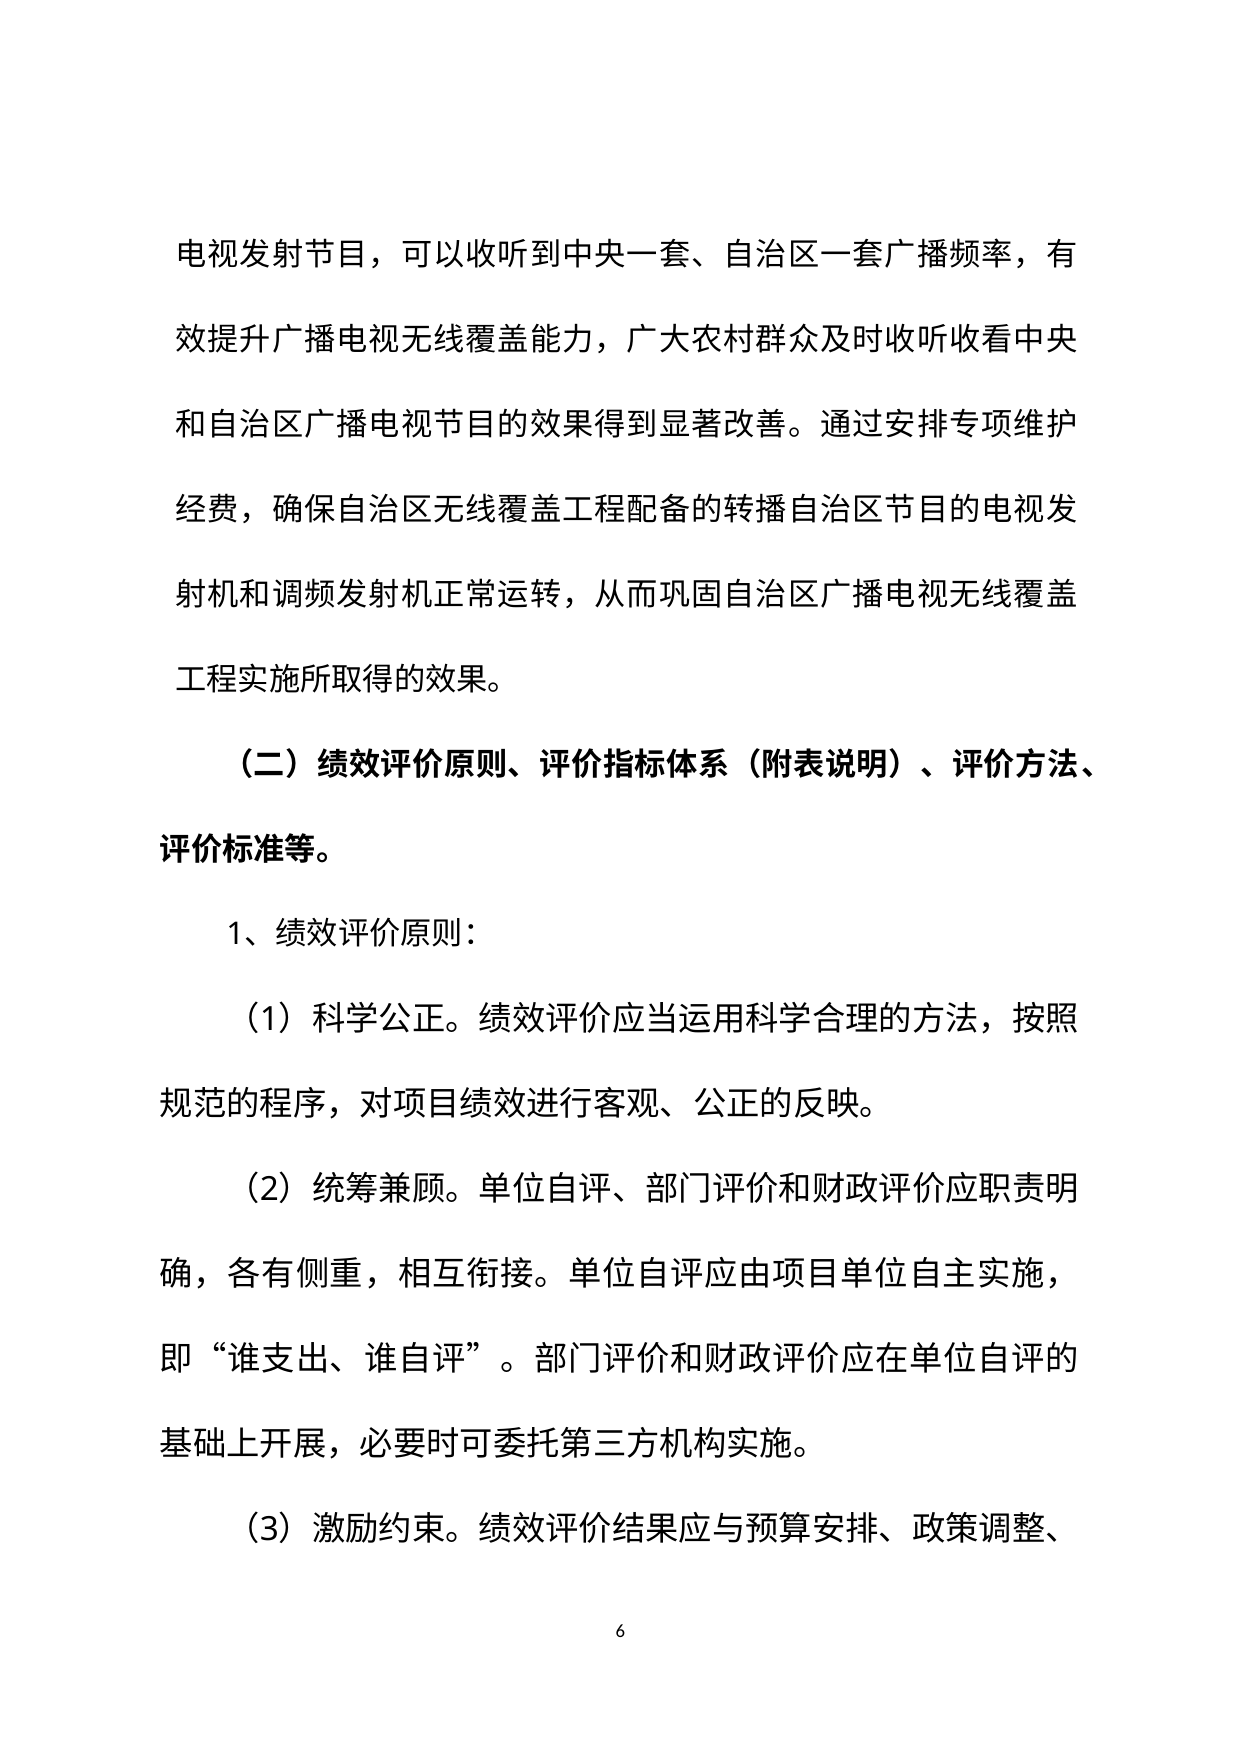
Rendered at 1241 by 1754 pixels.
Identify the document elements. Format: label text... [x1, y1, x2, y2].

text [159, 1484, 1081, 1569]
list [175, 209, 1081, 719]
text （2）统筹兼顾。单位自评、部门评价和财政评价应职责明确，各有侧重，相互衔接。单位自评应由项目单位自主实施，即“谁支出、谁自评”。部门评价和财政评价应在单位自评的基础上开展，必要时可委托第三方机构实施。 [159, 1144, 1081, 1484]
text 1、绩效评价原则： [159, 889, 1081, 974]
text （二）绩效评价原则、评价指标体系（附表说明）、评价方法、评价标准等。 [159, 719, 1081, 889]
text （1）科学公正。绩效评价应当运用科学合理的方法，按照规范的程序，对项目绩效进行客观、公正的反映。 [159, 974, 1081, 1144]
